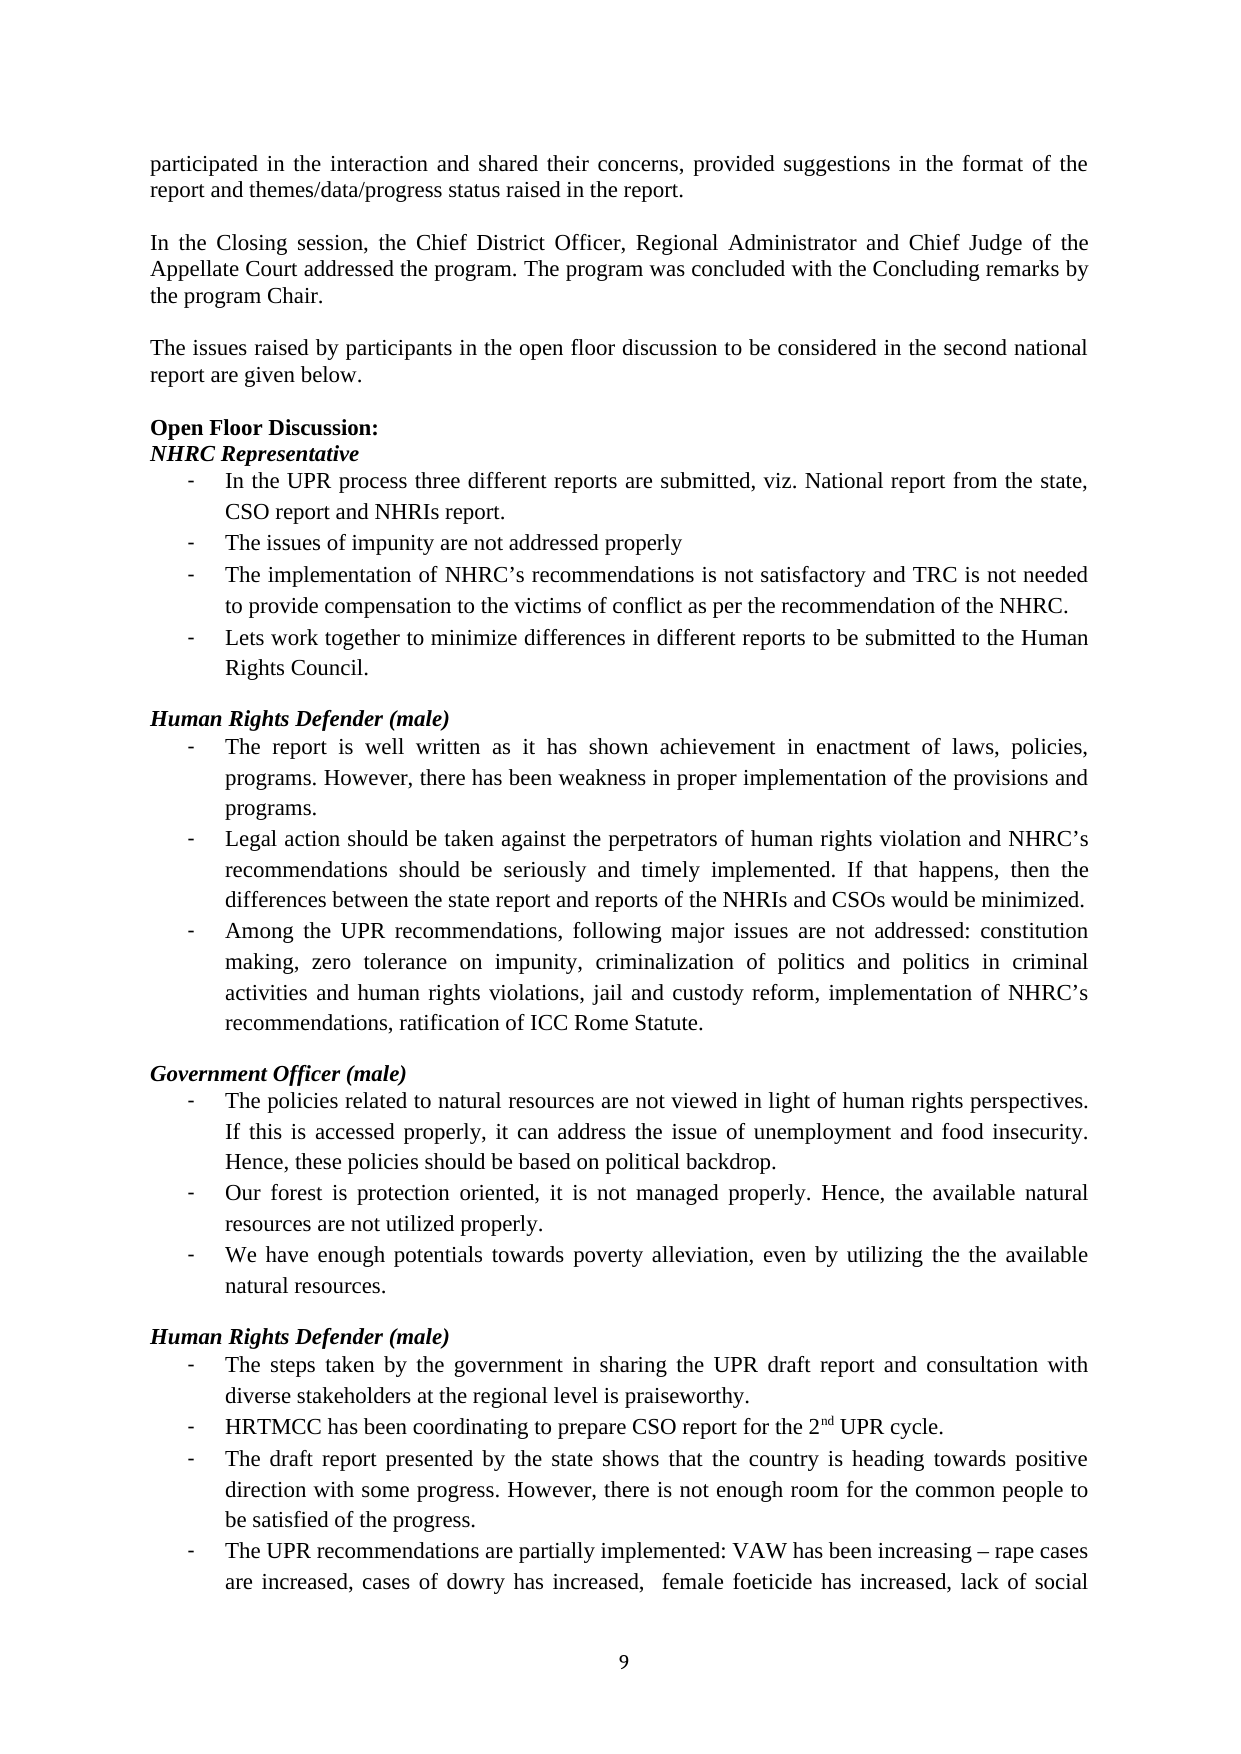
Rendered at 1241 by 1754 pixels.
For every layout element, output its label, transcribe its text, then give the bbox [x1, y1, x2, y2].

list Among the UPR recommendations, following major issues are not addressed: constitution making, zero tolerance on impunity, criminalization of politics and politics in criminal activities and human rights violations, jail and custody reform, implementation of NHRC’s recommendations, ratification of ICC Rome Statute. [187, 916, 1090, 1035]
text Open Floor Discussion: [150, 413, 1090, 440]
text The issues raised by participants in the open floor discussion to be considered in the second national report are given below. [150, 334, 1090, 387]
list The steps taken by the government in sharing the UPR draft report and consultation with diverse stakeholders at the regional level is praiseworthy. [187, 1350, 1090, 1408]
text Government Officer (male) [150, 1060, 1090, 1086]
list Lets work together to minimize differences in different reports to be submitted to the Human Rights Council. [187, 623, 1090, 681]
text Human Rights Defender (male) [150, 706, 1090, 732]
list HRTMCC has been coordinating to prepare CSO report for the 2nd UPR cycle. [187, 1412, 1090, 1440]
list In the UPR process three different reports are submitted, viz. National report from the state, CSO report and NHRIs report. [187, 466, 1090, 524]
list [187, 1536, 1090, 1594]
list The policies related to natural resources are not viewed in light of human rights perspectives. If this is accessed properly, it can address the issue of unemployment and food insecurity. Hence, these policies should be based on political backdrop. [187, 1086, 1090, 1174]
list The report is well written as it has shown achievement in enactment of laws, policies, programs. However, there has been weakness in proper implementation of the provisions and programs. [187, 732, 1090, 820]
text In the Closing session, the Chief District Officer, Regional Administrator and Chief Judge of the Appellate Court addressed the program. The program was concluded with the Concluding remarks by the program Chair. [150, 229, 1090, 308]
list Legal action should be taken against the perpetrators of human rights violation and NHRC’s recommendations should be seriously and timely implemented. If that happens, then the differences between the state report and reports of the NHRIs and CSOs would be minimized. [187, 824, 1090, 913]
list The implementation of NHRC’s recommendations is not satisfactory and TRC is not needed to provide compensation to the victims of conflict as per the recommendation of the NHRC. [187, 561, 1090, 619]
text NHRC Representative [150, 440, 1090, 466]
list The issues of impunity are not addressed properly [187, 528, 1090, 556]
list We have enough potentials towards poverty alleviation, even by utilizing the the available natural resources. [187, 1241, 1090, 1299]
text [150, 150, 1090, 203]
list The draft report presented by the state shows that the country is heading towards positive direction with some progress. However, there is not enough room for the common people to be satisfied of the progress. [187, 1444, 1090, 1532]
list Our forest is protection oriented, it is not managed properly. Hence, the available natural resources are not utilized properly. [187, 1178, 1090, 1237]
text Human Rights Defender (male) [150, 1323, 1090, 1350]
